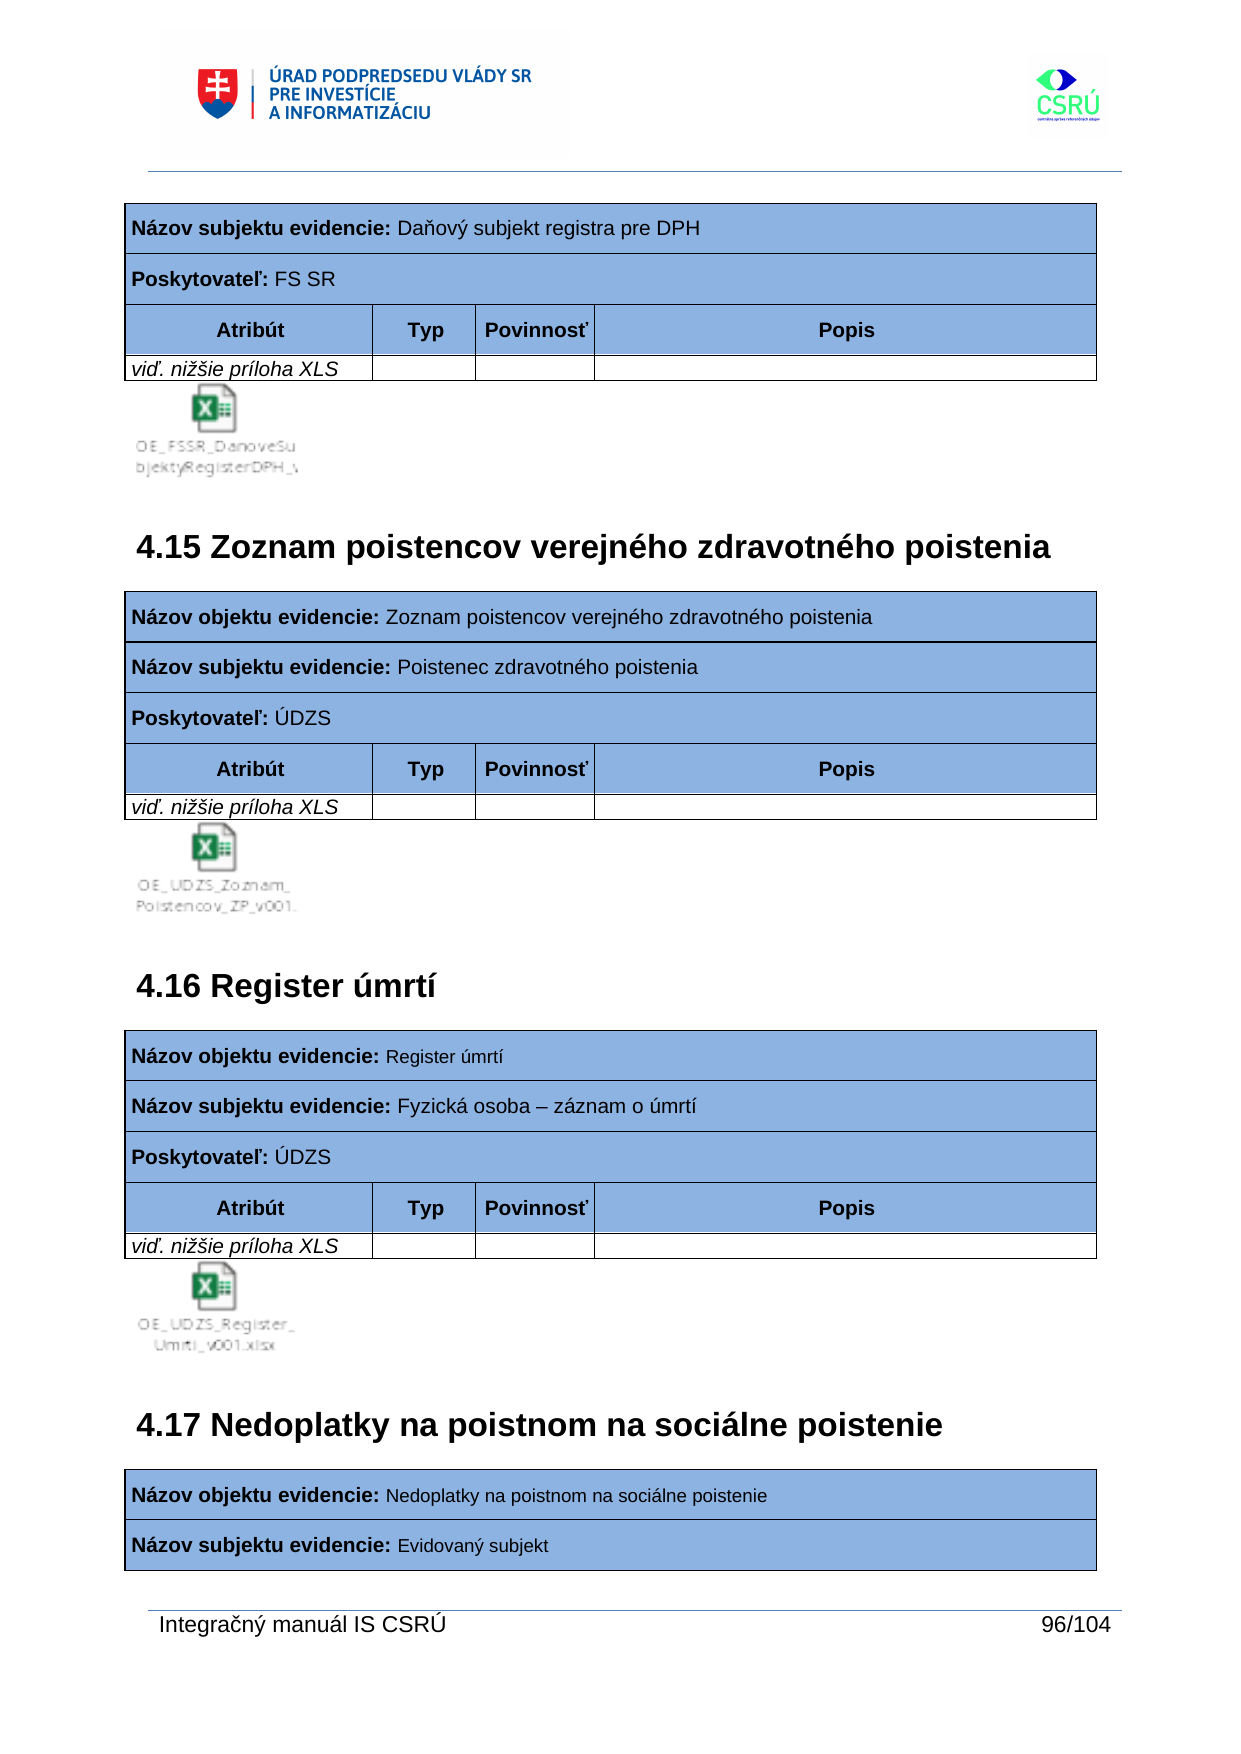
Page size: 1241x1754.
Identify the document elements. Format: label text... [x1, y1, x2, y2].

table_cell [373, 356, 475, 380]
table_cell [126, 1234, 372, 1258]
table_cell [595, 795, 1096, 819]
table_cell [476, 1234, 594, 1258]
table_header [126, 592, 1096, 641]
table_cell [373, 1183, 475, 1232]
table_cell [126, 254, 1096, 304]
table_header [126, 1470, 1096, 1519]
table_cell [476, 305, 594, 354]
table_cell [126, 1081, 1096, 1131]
subtitle Nedoplatky na poistnom na sociálne poistenie [136, 1405, 1122, 1443]
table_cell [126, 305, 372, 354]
subtitle Register úmrtí [136, 966, 1122, 1004]
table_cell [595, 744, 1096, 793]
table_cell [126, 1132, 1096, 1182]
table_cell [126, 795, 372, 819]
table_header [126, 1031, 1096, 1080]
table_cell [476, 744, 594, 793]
subtitle Zoznam poistencov verejného zdravotného poistenia [136, 527, 1122, 566]
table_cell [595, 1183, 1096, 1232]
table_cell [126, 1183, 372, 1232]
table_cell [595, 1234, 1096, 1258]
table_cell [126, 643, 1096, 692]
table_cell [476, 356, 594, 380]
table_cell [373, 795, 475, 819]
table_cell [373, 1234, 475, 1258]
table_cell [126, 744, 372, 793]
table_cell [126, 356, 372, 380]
picture [1027, 54, 1111, 138]
picture [158, 29, 571, 159]
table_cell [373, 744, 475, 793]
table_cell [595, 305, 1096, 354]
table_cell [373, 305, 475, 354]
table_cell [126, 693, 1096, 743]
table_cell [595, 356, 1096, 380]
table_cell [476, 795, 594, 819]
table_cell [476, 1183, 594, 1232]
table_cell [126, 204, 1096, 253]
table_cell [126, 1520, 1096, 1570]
